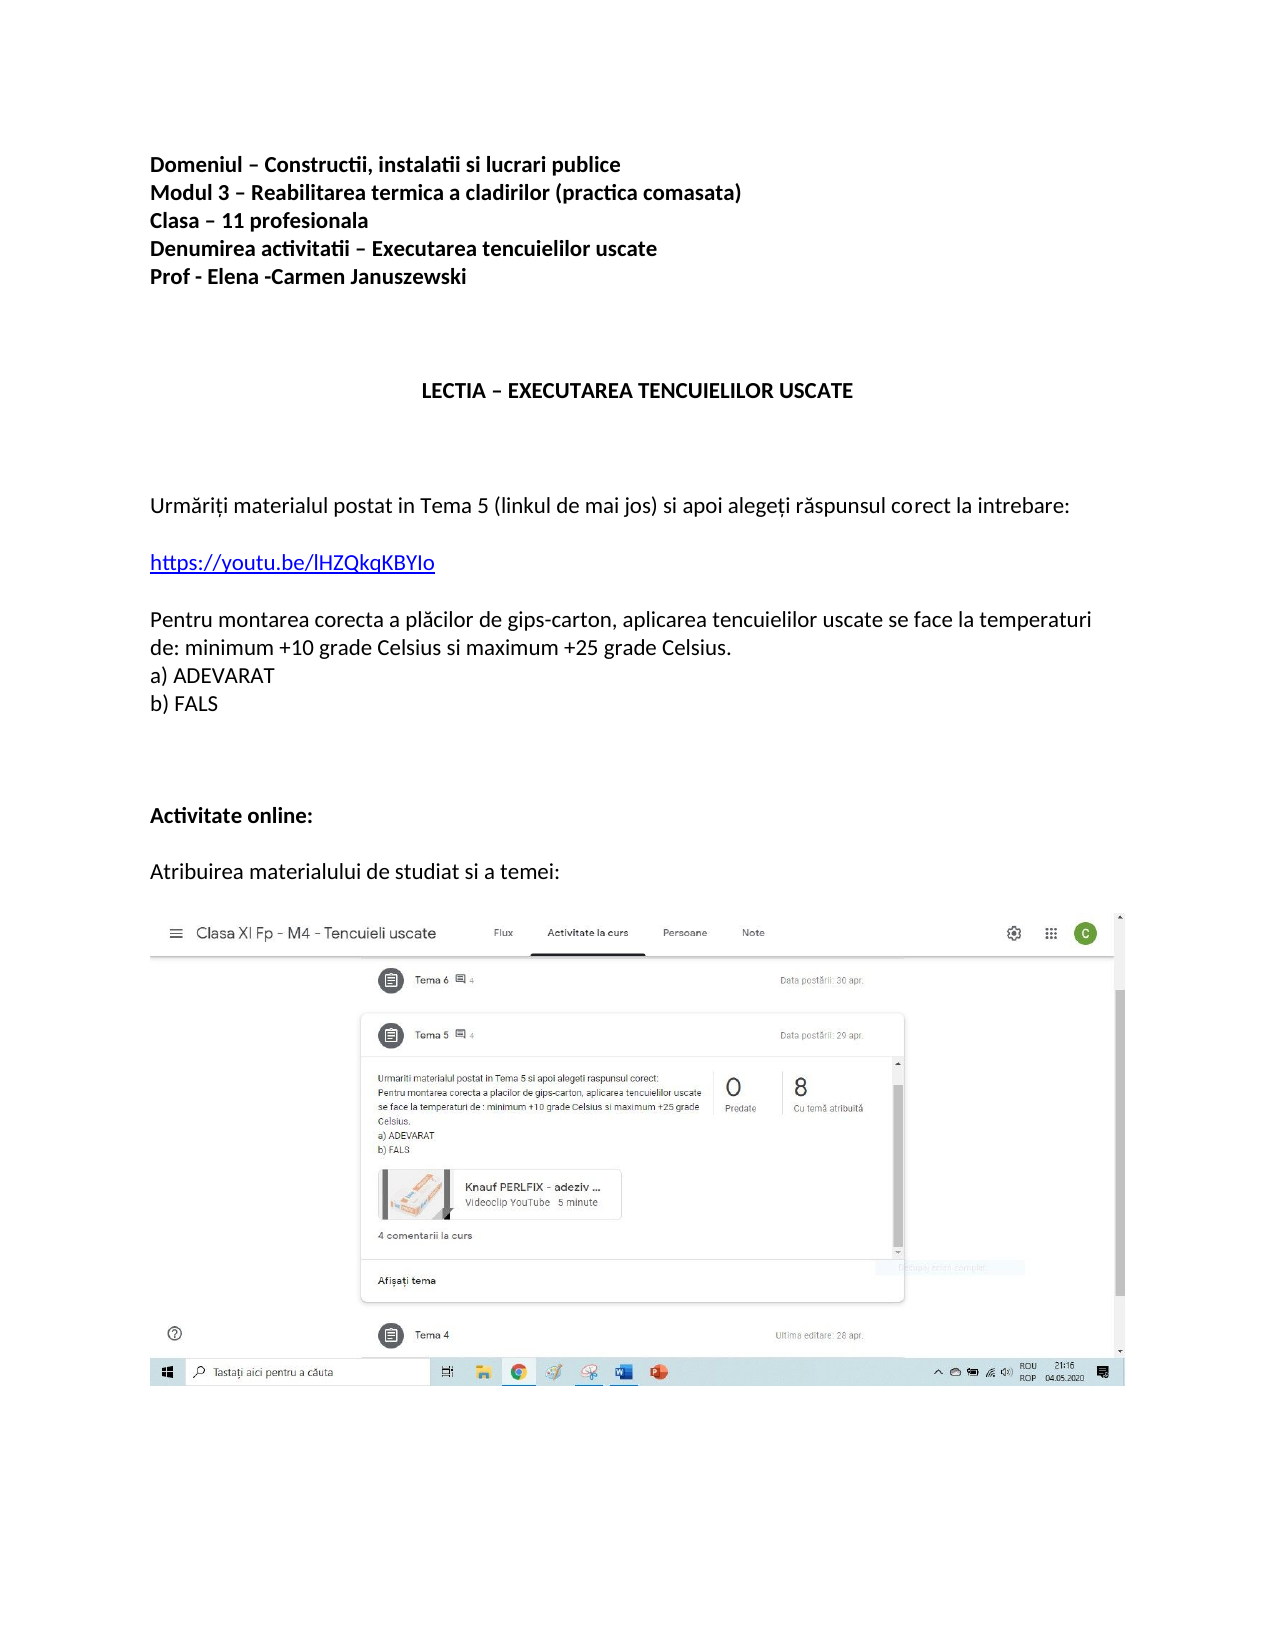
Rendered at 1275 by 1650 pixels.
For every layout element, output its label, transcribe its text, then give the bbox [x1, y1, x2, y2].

text Urmăriți materialul postat in Tema 5 (linkul de mai jos) si apoi alegeți răspunsul corect la intrebare: [150, 491, 1125, 519]
text Domeniul – Constructii, instalatii si lucrari publice [150, 150, 1125, 178]
text Prof - Elena -Carmen Januszewski [150, 262, 1125, 290]
text a) ADEVARAT b) FALS [150, 661, 1125, 717]
text Modul 3 – Reabilitarea termica a cladirilor (practica comasata) [150, 178, 1125, 206]
text Activitate online: [150, 801, 1125, 829]
picture [150, 913, 1125, 1386]
text https://youtu.be/lHZQkqKBYIo [150, 548, 1125, 576]
text Denumirea activitatii – Executarea tencuielilor uscate [150, 234, 1125, 262]
text Clasa – 11 profesionala [150, 206, 1125, 234]
text Atribuirea materialului de studiat si a temei: [150, 857, 1125, 885]
text LECTIA – EXECUTAREA TENCUIELILOR USCATE [150, 376, 1125, 404]
text Pentru montarea corecta a plăcilor de gips-carton, aplicarea tencuielilor uscate se face la temperaturi de: minimum +10 grade Celsius si maximum +25 grade Celsius. [150, 605, 1125, 661]
